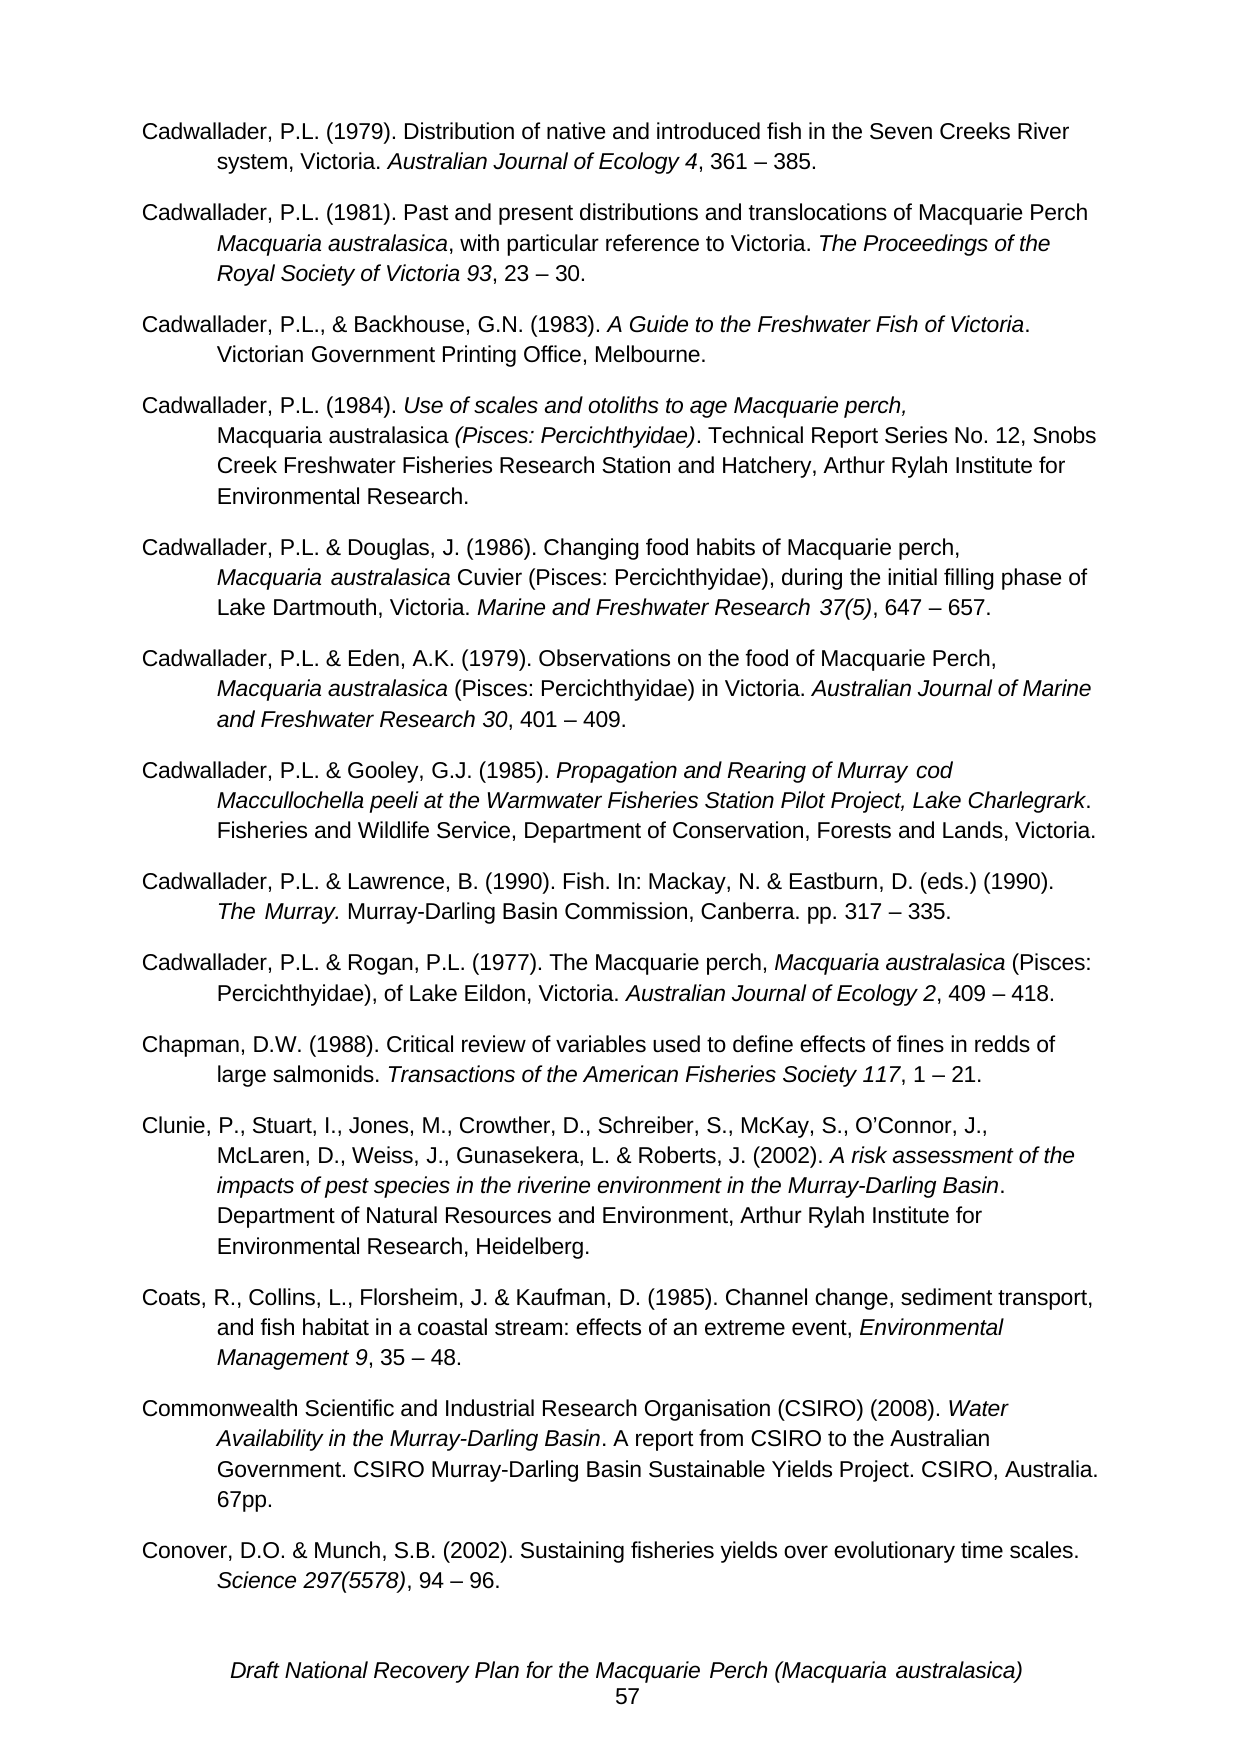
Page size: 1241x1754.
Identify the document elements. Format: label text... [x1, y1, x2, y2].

text Coats, R., Collins, L., Florsheim, J. & Kaufman, D. (1985). Channel change, sediment transport, and fish habitat in a coastal stream: effects of an extreme event, Environmental Management 9, 35 – 48. [142, 1284, 1107, 1371]
text Commonwealth Scientific and Industrial Research Organisation (CSIRO) (2008). Water Availability in the Murray-Darling Basin. A report from CSIRO to the Australian Government. CSIRO Murray-Darling Basin Sustainable Yields Project. CSIRO, Australia. 67pp. [142, 1395, 1107, 1512]
text Cadwallader, P.L. & Rogan, P.L. (1977). The Macquarie perch, Macquaria australasica (Pisces: Percichthyidae), of Lake Eildon, Victoria. Australian Journal of Ecology 2, 409 – 418. [142, 949, 1107, 1006]
text Cadwallader, P.L., & Backhouse, G.N. (1983). A Guide to the Freshwater Fish of Victoria. Victorian Government Printing Office, Melbourne. [142, 311, 1107, 367]
text Cadwallader, P.L. & Eden, A.K. (1979). Observations on the food of Macquarie Perch, Macquaria australasica (Pisces: Percichthyidae) in Victoria. Australian Journal of Marine and Freshwater Research 30, 401 – 409. [142, 645, 1107, 732]
text Cadwallader, P.L. (1981). Past and present distributions and translocations of Macquarie Perch Macquaria australasica, with particular reference to Victoria. The Proceedings of the Royal Society of Victoria 93, 23 – 30. [142, 199, 1107, 286]
text Conover, D.O. & Munch, S.B. (2002). Sustaining fisheries yields over evolutionary time scales. Science 297(5578), 94 – 96. [142, 1537, 1107, 1593]
text Clunie, P., Stuart, I., Jones, M., Crowther, D., Schreiber, S., McKay, S., O’Connor, J., McLaren, D., Weiss, J., Gunasekera, L. & Roberts, J. (2002). A risk assessment of the impacts of pest species in the riverine environment in the Murray-Darling Basin. Department of Natural Resources and Environment, Arthur Rylah Institute for Environmental Research, Heidelberg. [142, 1112, 1107, 1259]
text Cadwallader, P.L. & Lawrence, B. (1990). Fish. In: Mackay, N. & Eastburn, D. (eds.) (1990). The Murray. Murray-Darling Basin Commission, Canberra. pp. 317 – 335. [142, 868, 1107, 925]
text Cadwallader, P.L. & Douglas, J. (1986). Changing food habits of Macquarie perch, Macquaria australasica Cuvier (Pisces: Percichthyidae), during the initial filling phase of Lake Dartmouth, Victoria. Marine and Freshwater Research 37(5), 647 – 657. [142, 534, 1107, 621]
text Cadwallader, P.L. & Gooley, G.J. (1985). Propagation and Rearing of Murray cod Maccullochella peeli at the Warmwater Fisheries Station Pilot Project, Lake Charlegrark. Fisheries and Wildlife Service, Department of Conservation, Forests and Lands, Victoria. [142, 757, 1107, 843]
text Cadwallader, P.L. (1984). Use of scales and otoliths to age Macquarie perch, Macquaria australasica (Pisces: Percichthyidae). Technical Report Series No. 12, Snobs Creek Freshwater Fisheries Research Station and Hatchery, Arthur Rylah Institute for Environmental Research. [142, 392, 1107, 509]
text Chapman, D.W. (1988). Critical review of variables used to define effects of fines in redds of large salmonids. Transactions of the American Fisheries Society 117, 1 – 21. [142, 1031, 1107, 1087]
text Cadwallader, P.L. (1979). Distribution of native and introduced fish in the Seven Creeks River system, Victoria. Australian Journal of Ecology 4, 361 – 385. [142, 118, 1107, 175]
